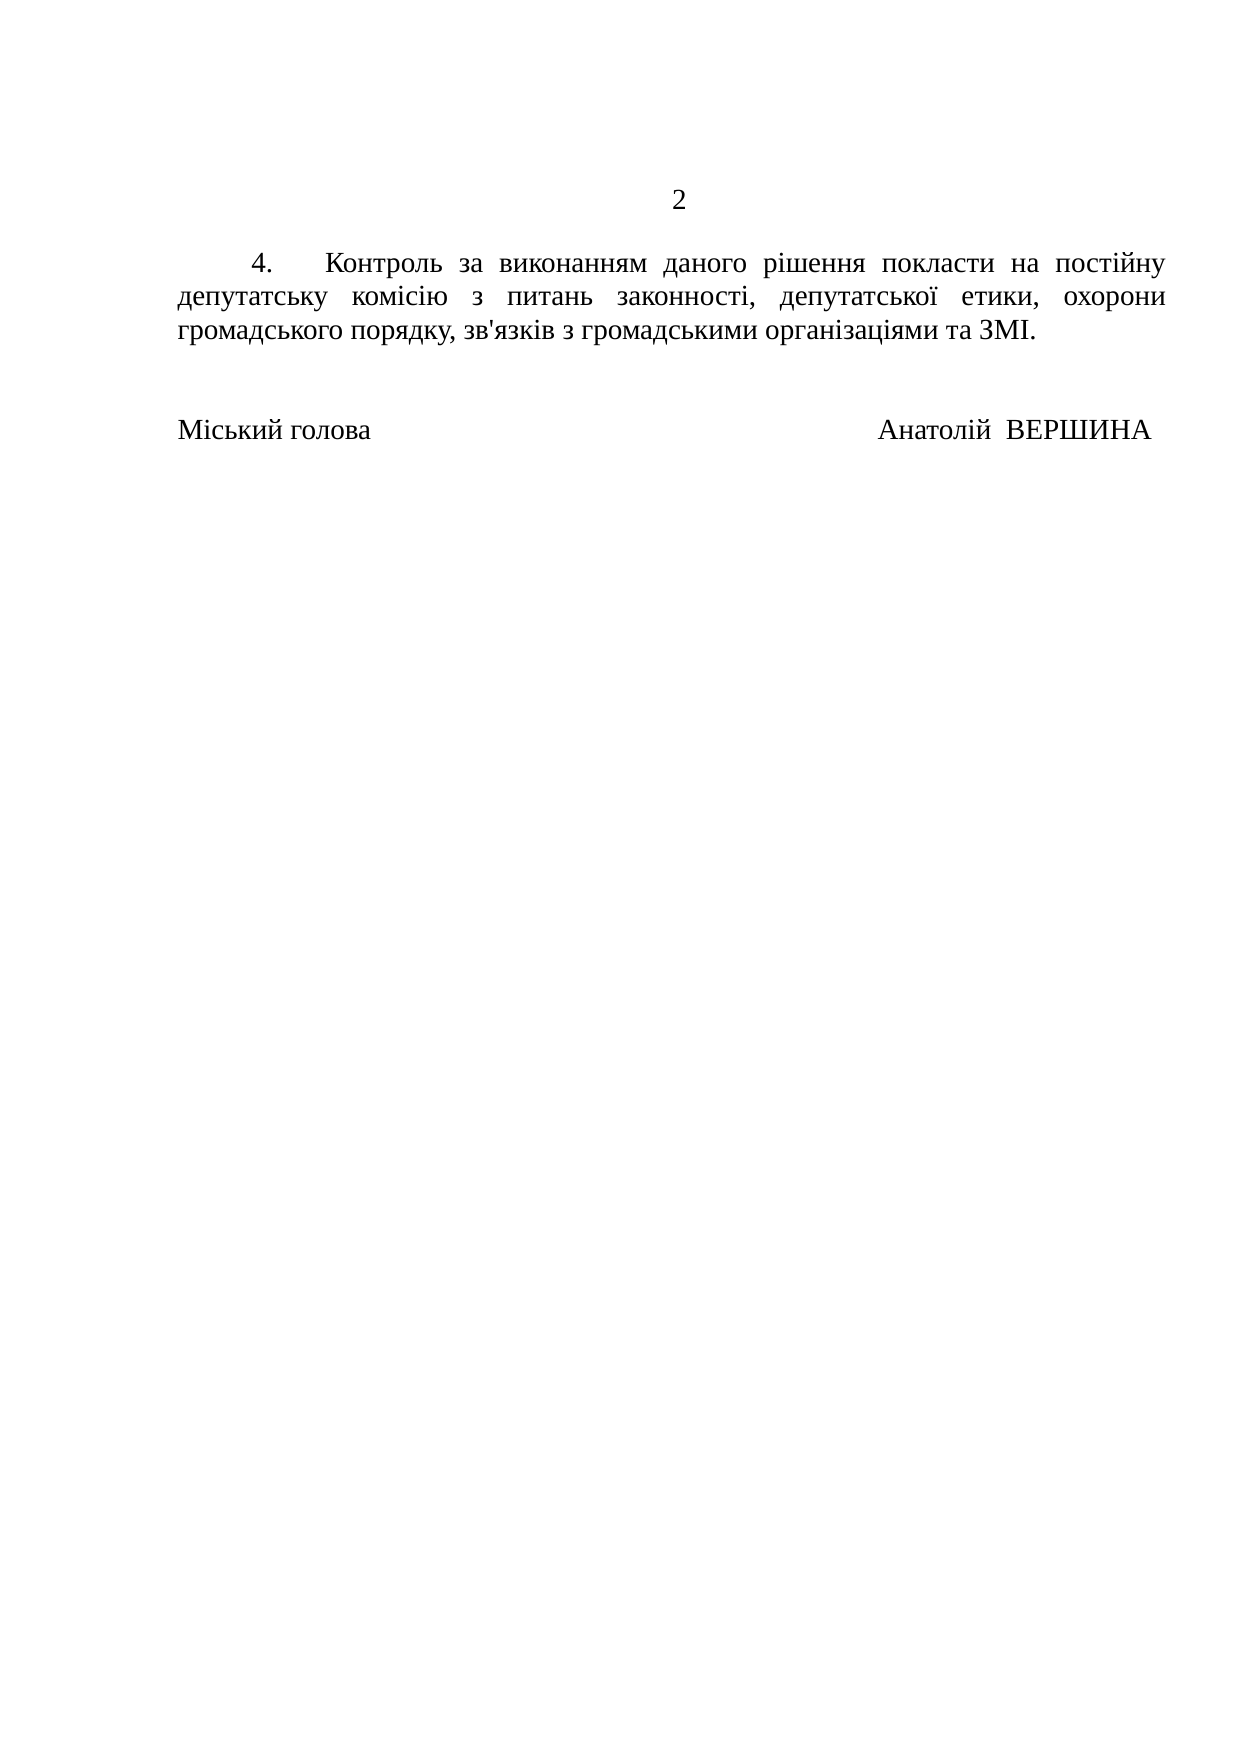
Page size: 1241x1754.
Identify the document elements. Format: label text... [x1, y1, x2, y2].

text 2 [177, 182, 1167, 216]
text 4. Контроль за виконанням даного рішення покласти на постійну депутатську комісію з питань законності, депутатської етики, охорони громадського порядку, зв'язків з громадськими організаціями та ЗМІ. [177, 245, 1167, 345]
text Міський голова Анатолій ВЕРШИНА [177, 412, 1167, 446]
